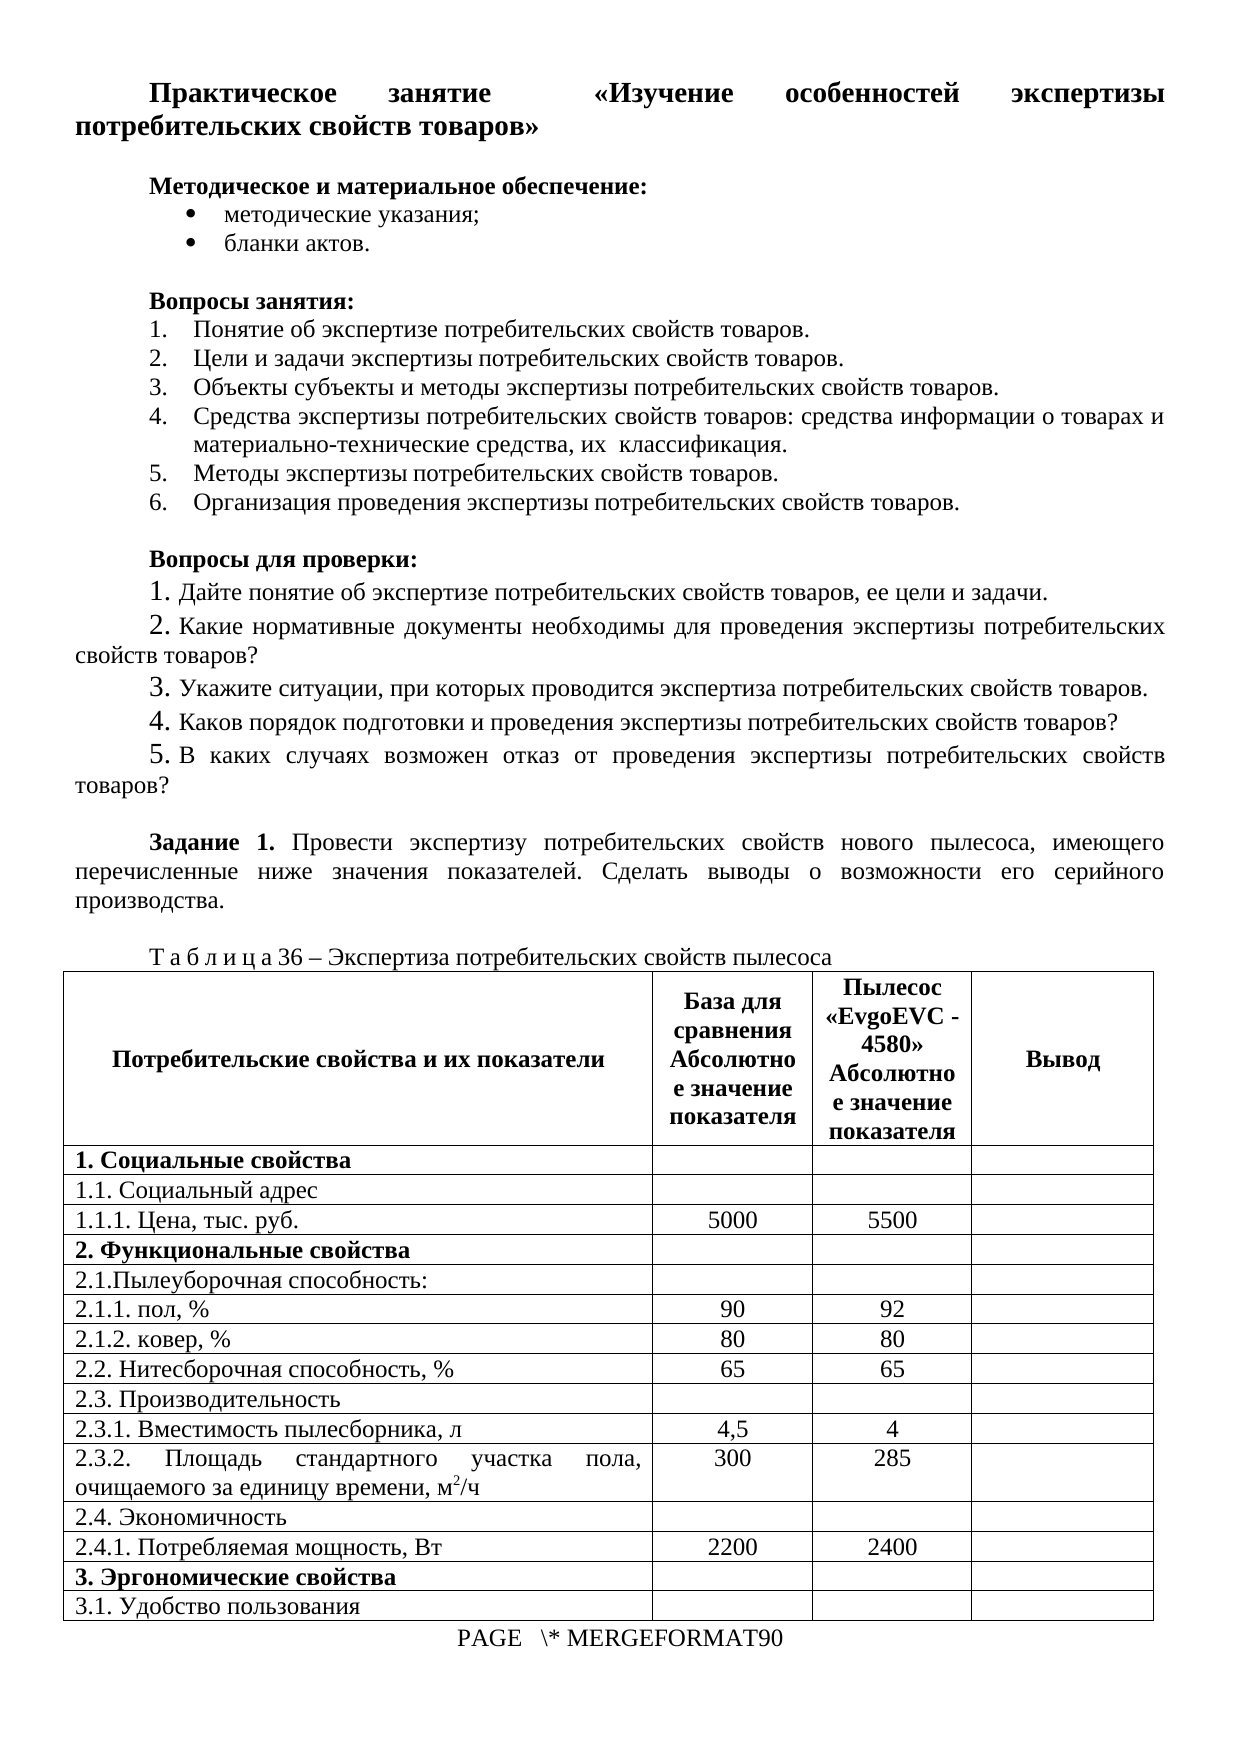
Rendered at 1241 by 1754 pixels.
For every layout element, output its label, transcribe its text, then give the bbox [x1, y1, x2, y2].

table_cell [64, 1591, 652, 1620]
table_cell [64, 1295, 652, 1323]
list Средства экспертизы потребительских свойств товаров: средства информации о товарах и материально-технические средства, их классификация. [149, 401, 1165, 458]
list Дайте понятие об экспертизе потребительских свойств товаров, ее цели и задачи. [75, 573, 1165, 607]
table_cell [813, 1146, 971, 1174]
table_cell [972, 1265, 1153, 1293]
list Каков порядок подготовки и проведения экспертизы потребительских свойств товаров? [75, 703, 1165, 736]
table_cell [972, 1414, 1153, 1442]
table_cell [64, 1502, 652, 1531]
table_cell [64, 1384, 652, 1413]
text Вопросы занятия: [75, 286, 1165, 314]
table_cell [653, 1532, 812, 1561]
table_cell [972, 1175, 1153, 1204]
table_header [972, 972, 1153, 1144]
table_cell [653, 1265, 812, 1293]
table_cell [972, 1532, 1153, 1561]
list Укажите ситуации, при которых проводится экспертиза потребительских свойств товаров. [75, 669, 1165, 703]
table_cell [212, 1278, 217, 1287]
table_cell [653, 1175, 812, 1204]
list Цели и задачи экспертизы потребительских свойств товаров. [149, 343, 1165, 372]
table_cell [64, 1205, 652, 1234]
list Объекты субъекты и методы экспертизы потребительских свойств товаров. [149, 372, 1165, 401]
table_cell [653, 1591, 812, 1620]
list Методы экспертизы потребительских свойств товаров. [149, 458, 1165, 487]
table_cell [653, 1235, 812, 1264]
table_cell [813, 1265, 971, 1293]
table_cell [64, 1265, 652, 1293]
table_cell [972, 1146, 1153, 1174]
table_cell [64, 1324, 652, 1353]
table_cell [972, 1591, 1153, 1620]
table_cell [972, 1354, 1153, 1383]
text Задание 1. Провести экспертизу потребительских свойств нового пылесоса, имеющего перечисленные ниже значения показателей. Сделать выводы о возможности его серийного производства. [75, 827, 1165, 913]
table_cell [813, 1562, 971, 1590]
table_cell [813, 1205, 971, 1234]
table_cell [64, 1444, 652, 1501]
list Какие нормативные документы необходимы для проведения экспертизы потребительских свойств товаров? [75, 607, 1165, 669]
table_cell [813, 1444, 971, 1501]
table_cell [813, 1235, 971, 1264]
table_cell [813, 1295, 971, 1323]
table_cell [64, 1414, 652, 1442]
subtitle Практическое занятие «Изучение особенностей экспертизы потребительских свойств товаров» [75, 75, 1165, 142]
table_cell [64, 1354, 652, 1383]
list В каких случаях возможен отказ от проведения экспертизы потребительских свойств товаров? [75, 736, 1165, 798]
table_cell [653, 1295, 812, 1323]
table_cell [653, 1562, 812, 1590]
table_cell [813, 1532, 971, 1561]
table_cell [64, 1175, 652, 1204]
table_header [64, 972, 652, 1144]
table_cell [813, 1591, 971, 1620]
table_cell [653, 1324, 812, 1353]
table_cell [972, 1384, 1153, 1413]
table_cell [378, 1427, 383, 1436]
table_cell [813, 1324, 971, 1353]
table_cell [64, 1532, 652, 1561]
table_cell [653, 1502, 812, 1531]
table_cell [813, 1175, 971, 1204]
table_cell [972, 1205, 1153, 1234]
text Вопросы для проверки: [75, 544, 1165, 573]
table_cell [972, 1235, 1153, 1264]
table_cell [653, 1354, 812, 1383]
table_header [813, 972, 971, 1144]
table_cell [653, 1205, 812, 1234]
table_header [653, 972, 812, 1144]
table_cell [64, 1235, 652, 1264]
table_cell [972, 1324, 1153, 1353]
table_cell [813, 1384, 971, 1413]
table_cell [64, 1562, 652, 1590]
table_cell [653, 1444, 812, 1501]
list методические указания; [186, 199, 1165, 228]
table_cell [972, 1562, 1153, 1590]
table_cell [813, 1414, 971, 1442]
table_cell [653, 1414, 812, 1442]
list бланки актов. [186, 228, 1165, 257]
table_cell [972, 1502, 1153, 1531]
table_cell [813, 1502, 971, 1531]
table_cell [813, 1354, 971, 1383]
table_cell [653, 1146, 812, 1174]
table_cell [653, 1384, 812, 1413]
list Понятие об экспертизе потребительских свойств товаров. [149, 314, 1165, 343]
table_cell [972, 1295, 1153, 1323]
text Таблица36 – Экспертиза потребительских свойств пылесоса [75, 942, 1165, 971]
list Организация проведения экспертизы потребительских свойств товаров. [149, 487, 1165, 516]
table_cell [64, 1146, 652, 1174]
text Методическое и материальное обеспечение: [75, 171, 1165, 199]
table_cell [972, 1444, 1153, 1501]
